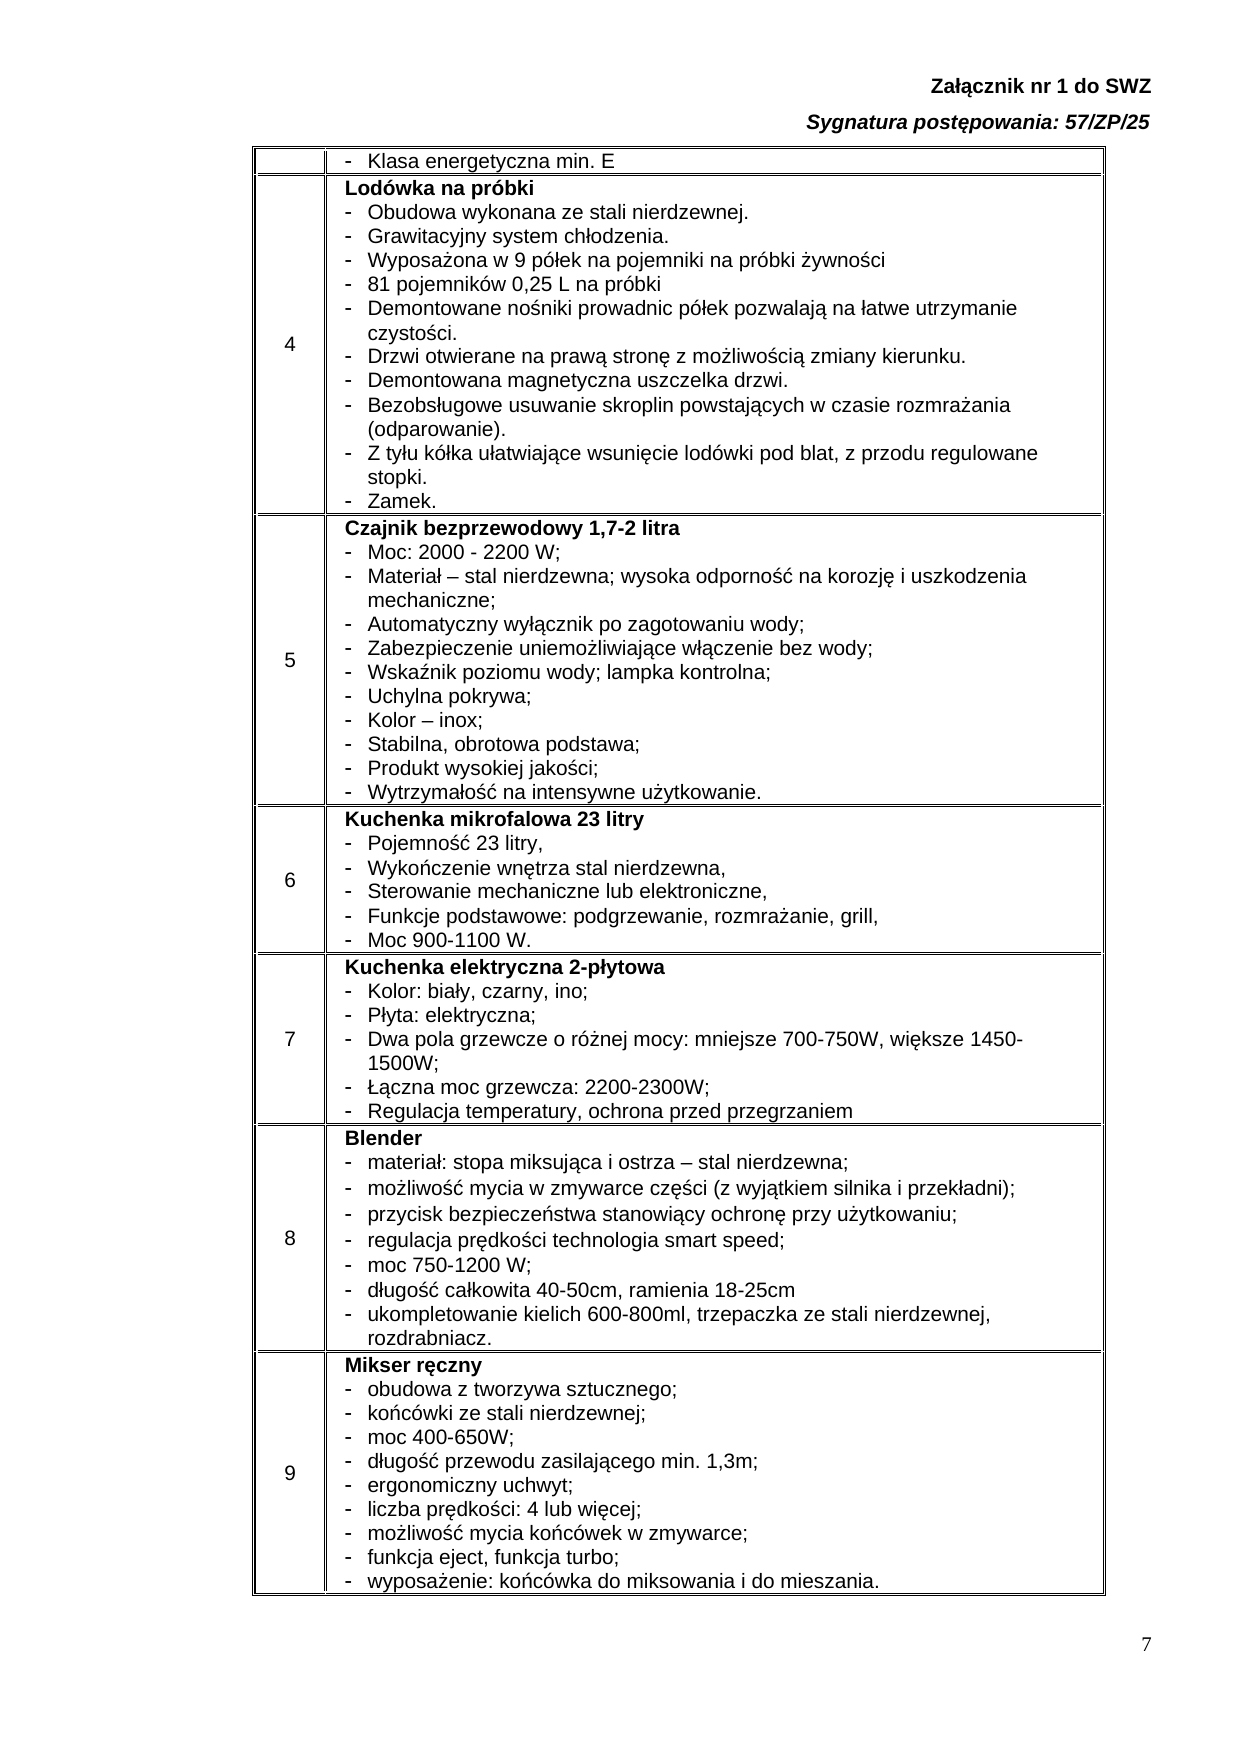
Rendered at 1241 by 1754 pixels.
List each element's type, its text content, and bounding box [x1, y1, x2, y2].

table_cell Kuchenka mikrofalowa 23 litry Pojemność 23 litry, Wykończenie wnętrza stal nierdzewna, Sterowanie mechaniczne lub elektroniczne, Funkcje podstawowe: podgrzewanie, rozmrażanie, grill, Moc 900-1100 W. [326, 804, 1104, 952]
table_cell Mikser ręczny obudowa z tworzywa sztucznego; końcówki ze stali nierdzewnej; moc 400-650W; długość przewodu zasilającego min. 1,3m; ergonomiczny uchwyt; liczba prędkości: 4 lub więcej; możliwość mycia końcówek w zmywarce; funkcja eject, funkcja turbo; wyposażenie: końcówka do miksowania i do mieszania. [326, 1350, 1103, 1593]
table_cell 4 [254, 173, 326, 512]
table_cell 6 [254, 804, 326, 952]
table_cell 5 [256, 513, 324, 804]
table_cell Blender materiał: stopa miksująca i ostrza – stal nierdzewna; możliwość mycia w zmywarce części (z wyjątkiem silnika i przekładni); przycisk bezpieczeństwa stanowiący ochronę przy użytkowaniu; regulacja prędkości technologia smart speed; moc 750-1200 W; długość całkowita 40-50cm, ramienia 18-25cm ukompletowanie kielich 600-800ml, trzepaczka ze stali nierdzewnej, rozdrabniacz. [326, 1123, 1104, 1349]
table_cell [326, 149, 1103, 173]
table_cell 9 [256, 1350, 326, 1593]
table_cell Lodówka na próbki Obudowa wykonana ze stali nierdzewnej. Grawitacyjny system chłodzenia. Wyposażona w 9 półek na pojemniki na próbki żywności 81 pojemników 0,25 L na próbki Demontowane nośniki prowadnic półek pozwalają na łatwe utrzymanie czystości. Drzwi otwierane na prawą stronę z możliwością zmiany kierunku. Demontowana magnetyczna uszczelka drzwi. Bezobsługowe usuwanie skroplin powstających w czasie rozmrażania (odparowanie). Z tyłu kółka ułatwiające wsunięcie lodówki pod blat, z przodu regulowane stopki. Zamek. [326, 173, 1104, 512]
table_cell 3 [256, 147, 326, 173]
table_cell 7 [256, 952, 324, 1123]
table_cell 8 [254, 1123, 326, 1349]
table_cell Czajnik bezprzewodowy 1,7-2 litra Moc: 2000 - 2200 W; Materiał – stal nierdzewna; wysoka odporność na korozję i uszkodzenia mechaniczne; Automatyczny wyłącznik po zagotowaniu wody; Zabezpieczenie uniemożliwiające włączenie bez wody; Wskaźnik poziomu wody; lampka kontrolna; Uchylna pokrywa; Kolor – inox; Stabilna, obrotowa podstawa; Produkt wysokiej jakości; Wytrzymałość na intensywne użytkowanie. [327, 513, 1103, 804]
table_cell Kuchenka elektryczna 2-płytowa Kolor: biały, czarny, ino; Płyta: elektryczna; Dwa pola grzewcze o różnej mocy: mniejsze 700-750W, większe 1450-1500W; Łączna moc grzewcza: 2200-2300W; Regulacja temperatury, ochrona przed przegrzaniem [327, 952, 1103, 1123]
